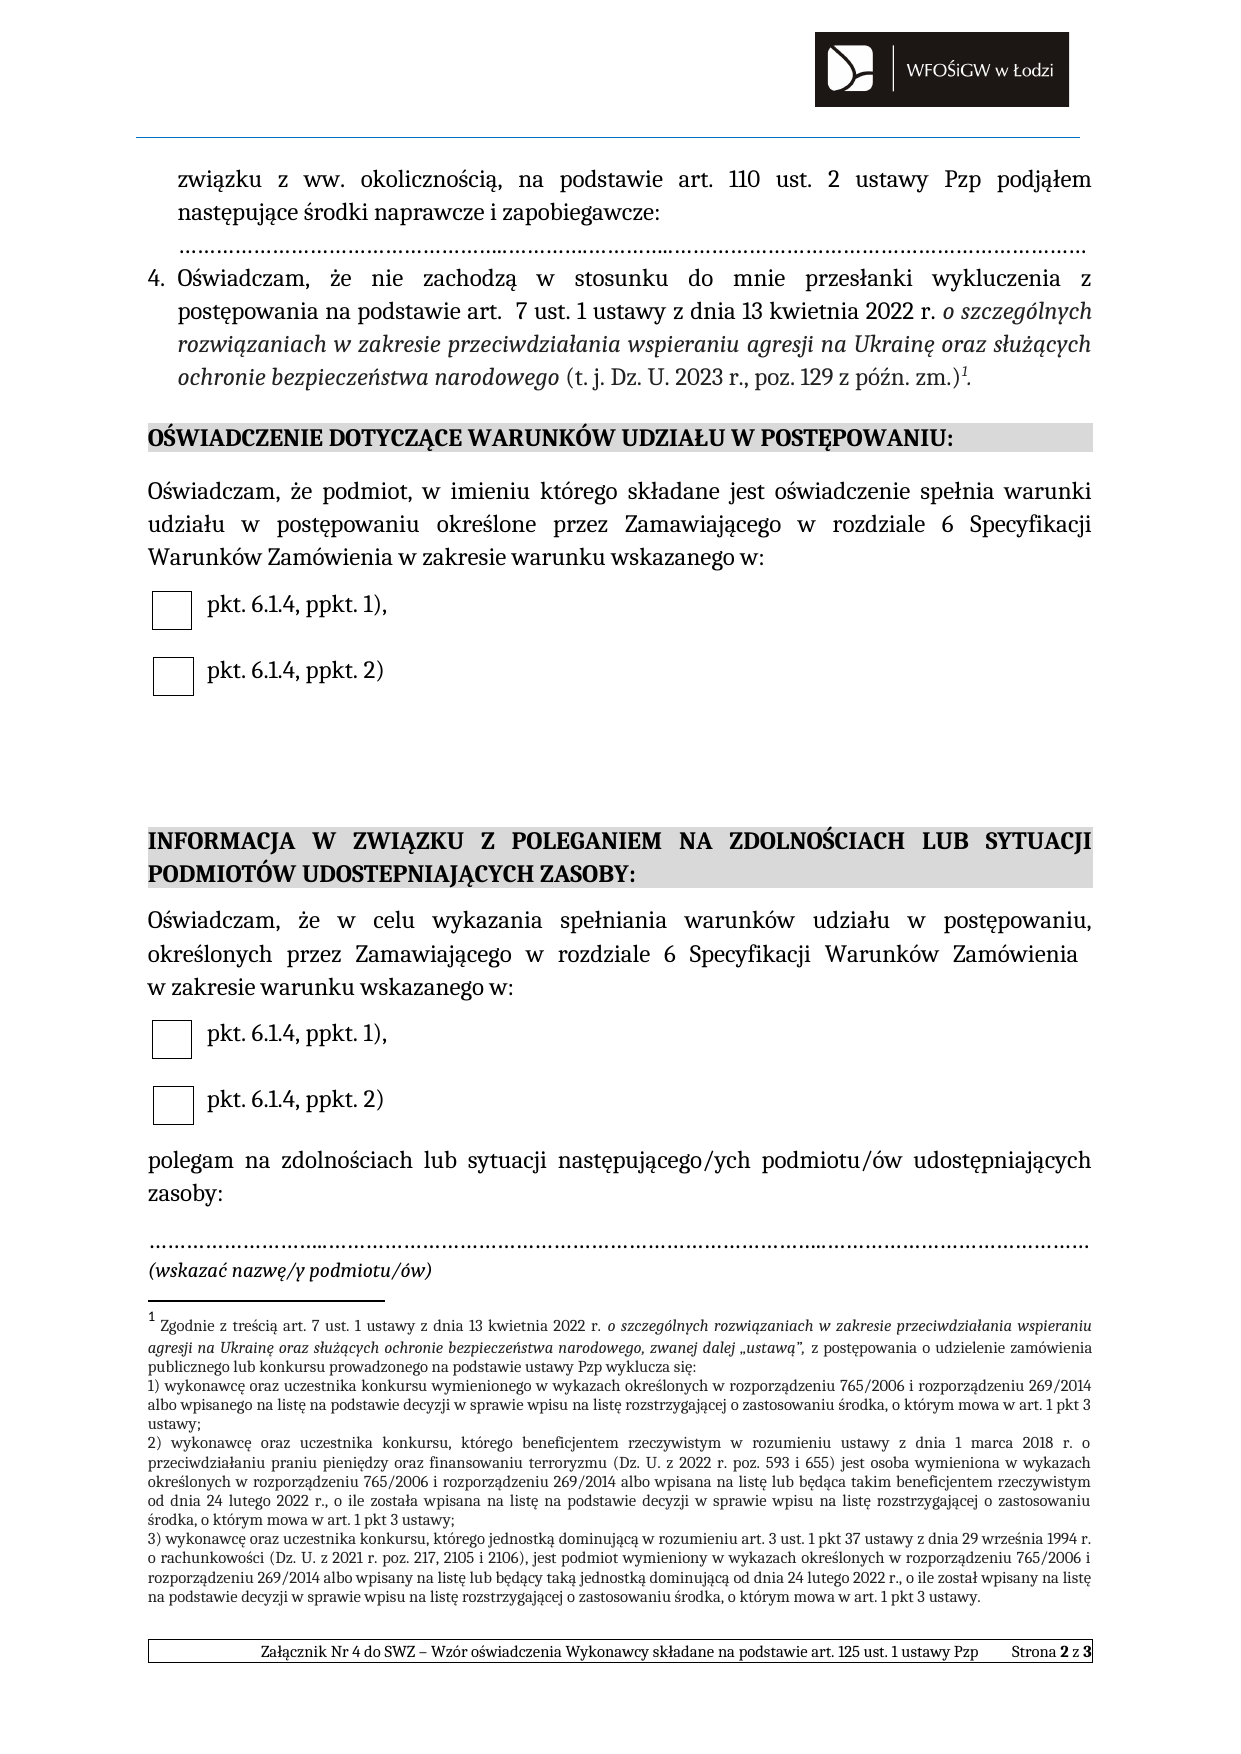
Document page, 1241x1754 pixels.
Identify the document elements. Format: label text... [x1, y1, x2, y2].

list pkt. 6.1.4, ppkt. 1), [162, 590, 1093, 619]
list Oświadczam, że nie zachodzą w stosunku do mnie przesłanki wykluczenia z postępowania na podstawie art. 7 ust. 1 ustawy z dnia 13 kwietnia 2022 r. o szczególnych rozwiązaniach w zakresie przeciwdziałania wspieraniu agresji na Ukrainę oraz służących ochronie bezpieczeństwa narodowego (t. j. Dz. U. 2023 r., poz. 129 z późn. zm.). [148, 264, 1093, 392]
text (wskazać nazwę/y podmiotu/ów) [148, 1259, 1093, 1283]
text INFORMACJA W ZWIĄZKU Z POLEGANIEM NA ZDOLNOŚCIACH LUB SYTUACJI PODMIOTÓW UDOSTEPNIAJĄCYCH ZASOBY: [148, 827, 1093, 888]
list pkt. 6.1.4, ppkt. 2) [162, 1085, 1093, 1114]
list pkt. 6.1.4, ppkt. 1), [162, 1019, 1093, 1048]
text polegam na zdolnościach lub sytuacji następującego/ych podmiotu/ów udostępniających zasoby: [148, 1146, 1093, 1208]
text OŚWIADCZENIE DOTYCZĄCE WARUNKÓW UDZIAŁU W POSTĘPOWANIU: [148, 423, 1093, 452]
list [148, 165, 1093, 227]
picture [815, 32, 1070, 107]
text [148, 1226, 1093, 1254]
text Oświadczam, że podmiot, w imieniu którego składane jest oświadczenie spełnia warunki udziału w postępowaniu określone przez Zamawiającego w rozdziale 6 Specyfikacji Warunków Zamówienia w zakresie warunku wskazanego w: [148, 477, 1093, 572]
text Oświadczam, że w celu wykazania spełniania warunków udziału w postępowaniu, określonych przez Zamawiającego w rozdziale 6 Specyfikacji Warunków Zamówienia w zakresie warunku wskazanego w: [148, 906, 1093, 1001]
list ……………………………………………..………….…………..………………………………………………………… [177, 231, 1093, 259]
list pkt. 6.1.4, ppkt. 2) [162, 656, 1093, 685]
